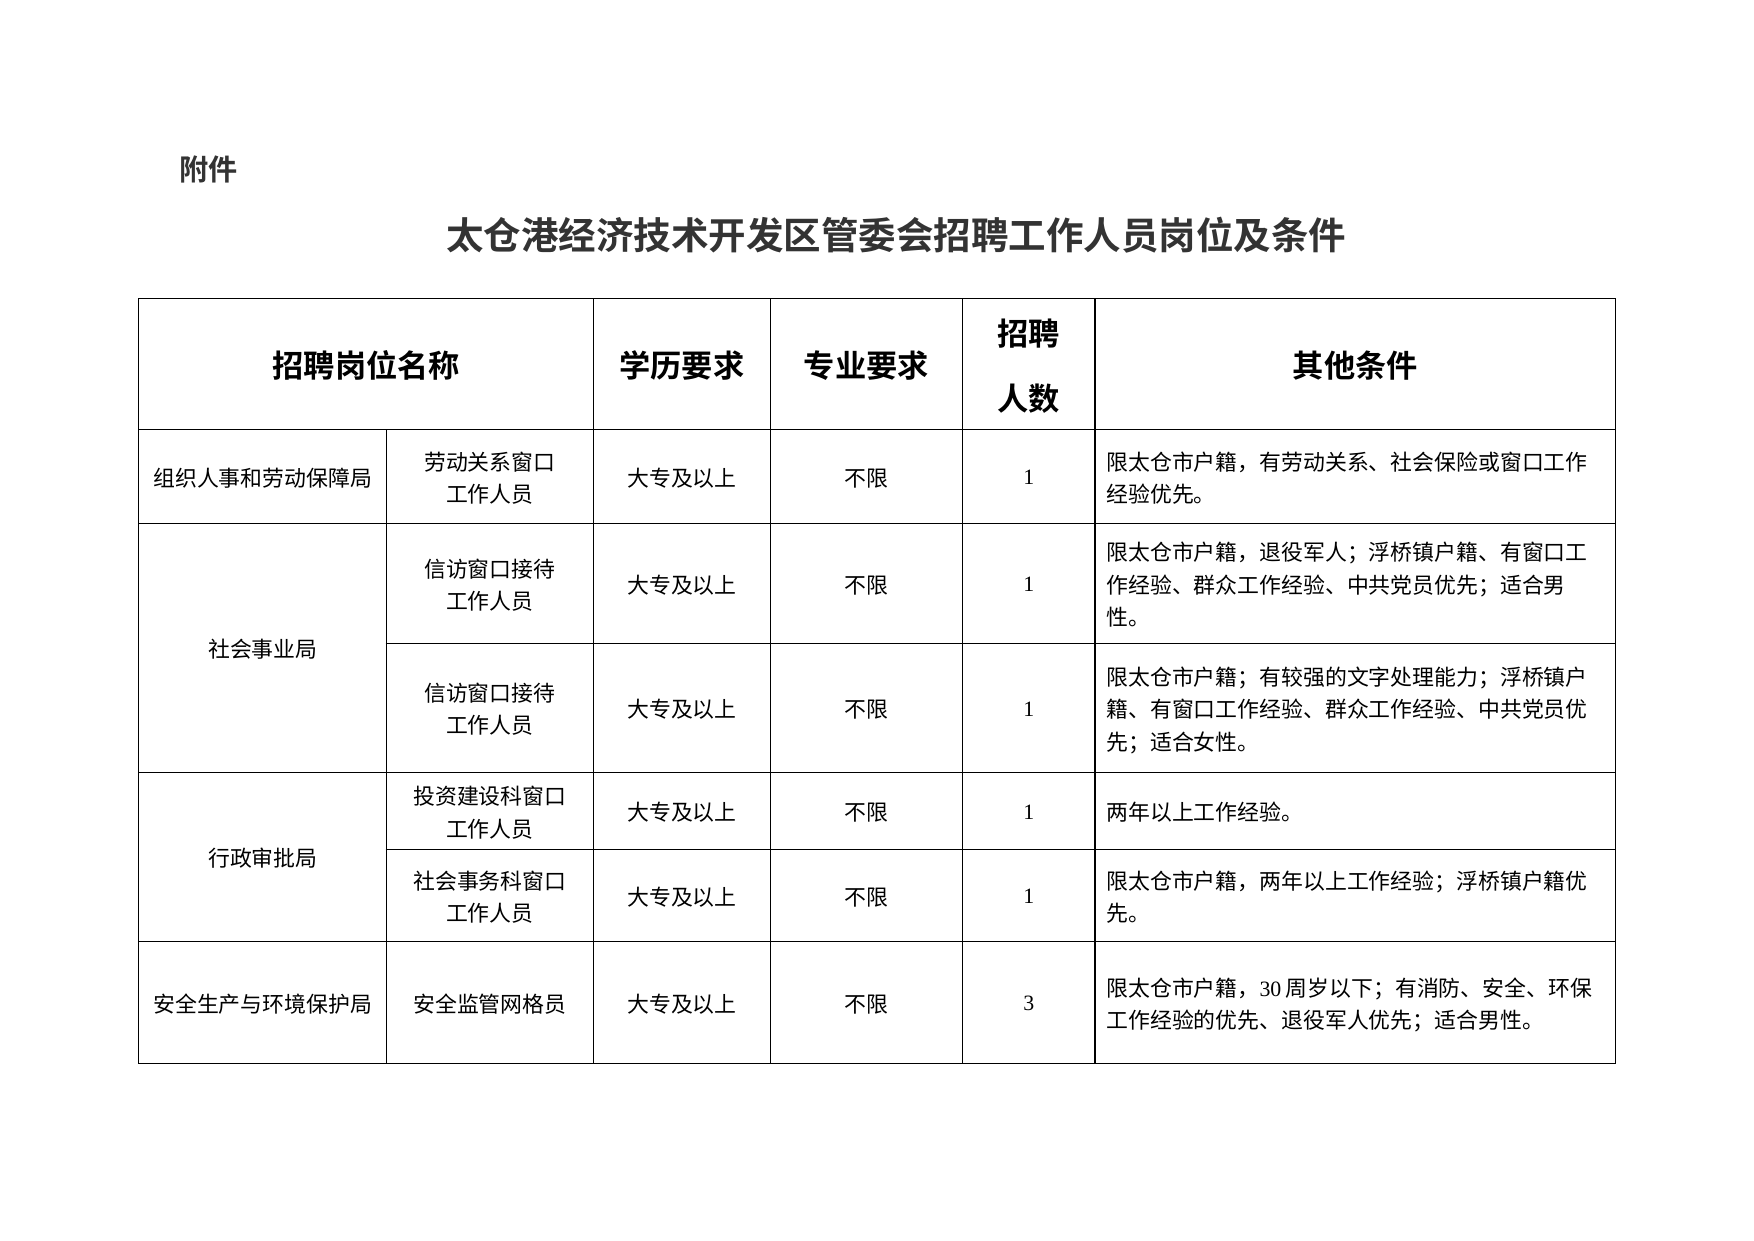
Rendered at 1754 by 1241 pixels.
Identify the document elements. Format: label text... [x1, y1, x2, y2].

table_cell 1 [963, 773, 1094, 849]
table_header 招聘岗位名称 [139, 299, 593, 429]
table_cell 安全生产与环境保护局 [139, 942, 386, 1063]
table_cell 两年以上工作经验。 [1096, 773, 1615, 849]
text 附件 [150, 136, 1604, 201]
table_header 其他条件 [1096, 299, 1615, 429]
table_cell 不限 [771, 850, 962, 941]
table_cell 限太仓市户籍，两年以上工作经验；浮桥镇户籍优先。 [1096, 850, 1615, 941]
table_cell 组织人事和劳动保障局 [139, 430, 386, 523]
table_cell 限太仓市户籍，有劳动关系、社会保险或窗口工作经验优先。 [1096, 430, 1615, 523]
table_cell 不限 [771, 644, 962, 772]
table_cell 3 [963, 942, 1094, 1063]
table_cell 不限 [771, 430, 962, 523]
table_cell 限太仓市户籍；有较强的文字处理能力；浮桥镇户籍、有窗口工作经验、群众工作经验、中共党员优先；适合女性。 [1096, 644, 1615, 772]
table_header 专业要求 [771, 299, 962, 429]
table_cell 大专及以上 [594, 430, 770, 523]
table_cell 劳动关系窗口 工作人员 [387, 430, 593, 523]
table_cell 信访窗口接待 工作人员 [387, 644, 593, 772]
table_cell 1 [963, 524, 1094, 643]
table_header 学历要求 [594, 299, 770, 429]
table_cell 1 [963, 850, 1094, 941]
table_cell 大专及以上 [594, 850, 770, 941]
table_cell 限太仓市户籍，退役军人；浮桥镇户籍、有窗口工作经验、群众工作经验、中共党员优先；适合男性。 [1096, 524, 1615, 643]
text 太仓港经济技术开发区管委会招聘工作人员岗位及条件 [150, 201, 1604, 266]
table_cell 大专及以上 [594, 942, 770, 1063]
table_cell 不限 [771, 942, 962, 1063]
table_cell 社会事业局 [139, 524, 386, 772]
table_cell 1 [963, 430, 1094, 523]
table_cell 不限 [771, 773, 962, 849]
table_cell 信访窗口接待 工作人员 [387, 524, 593, 643]
table_cell 投资建设科窗口 工作人员 [387, 773, 593, 849]
table_cell 限太仓市户籍，30周岁以下；有消防、安全、环保工作经验的优先、退役军人优先；适合男性。 [1096, 942, 1615, 1063]
table_cell 大专及以上 [594, 644, 770, 772]
table_header 招聘 人数 [963, 299, 1094, 429]
table_cell 安全监管网格员 [387, 942, 593, 1063]
table_cell 社会事务科窗口 工作人员 [387, 850, 593, 941]
table_cell 不限 [771, 524, 962, 643]
table_cell 大专及以上 [594, 524, 770, 643]
table_cell 1 [963, 644, 1094, 772]
table_cell 大专及以上 [594, 773, 770, 849]
table_cell 行政审批局 [139, 773, 386, 941]
